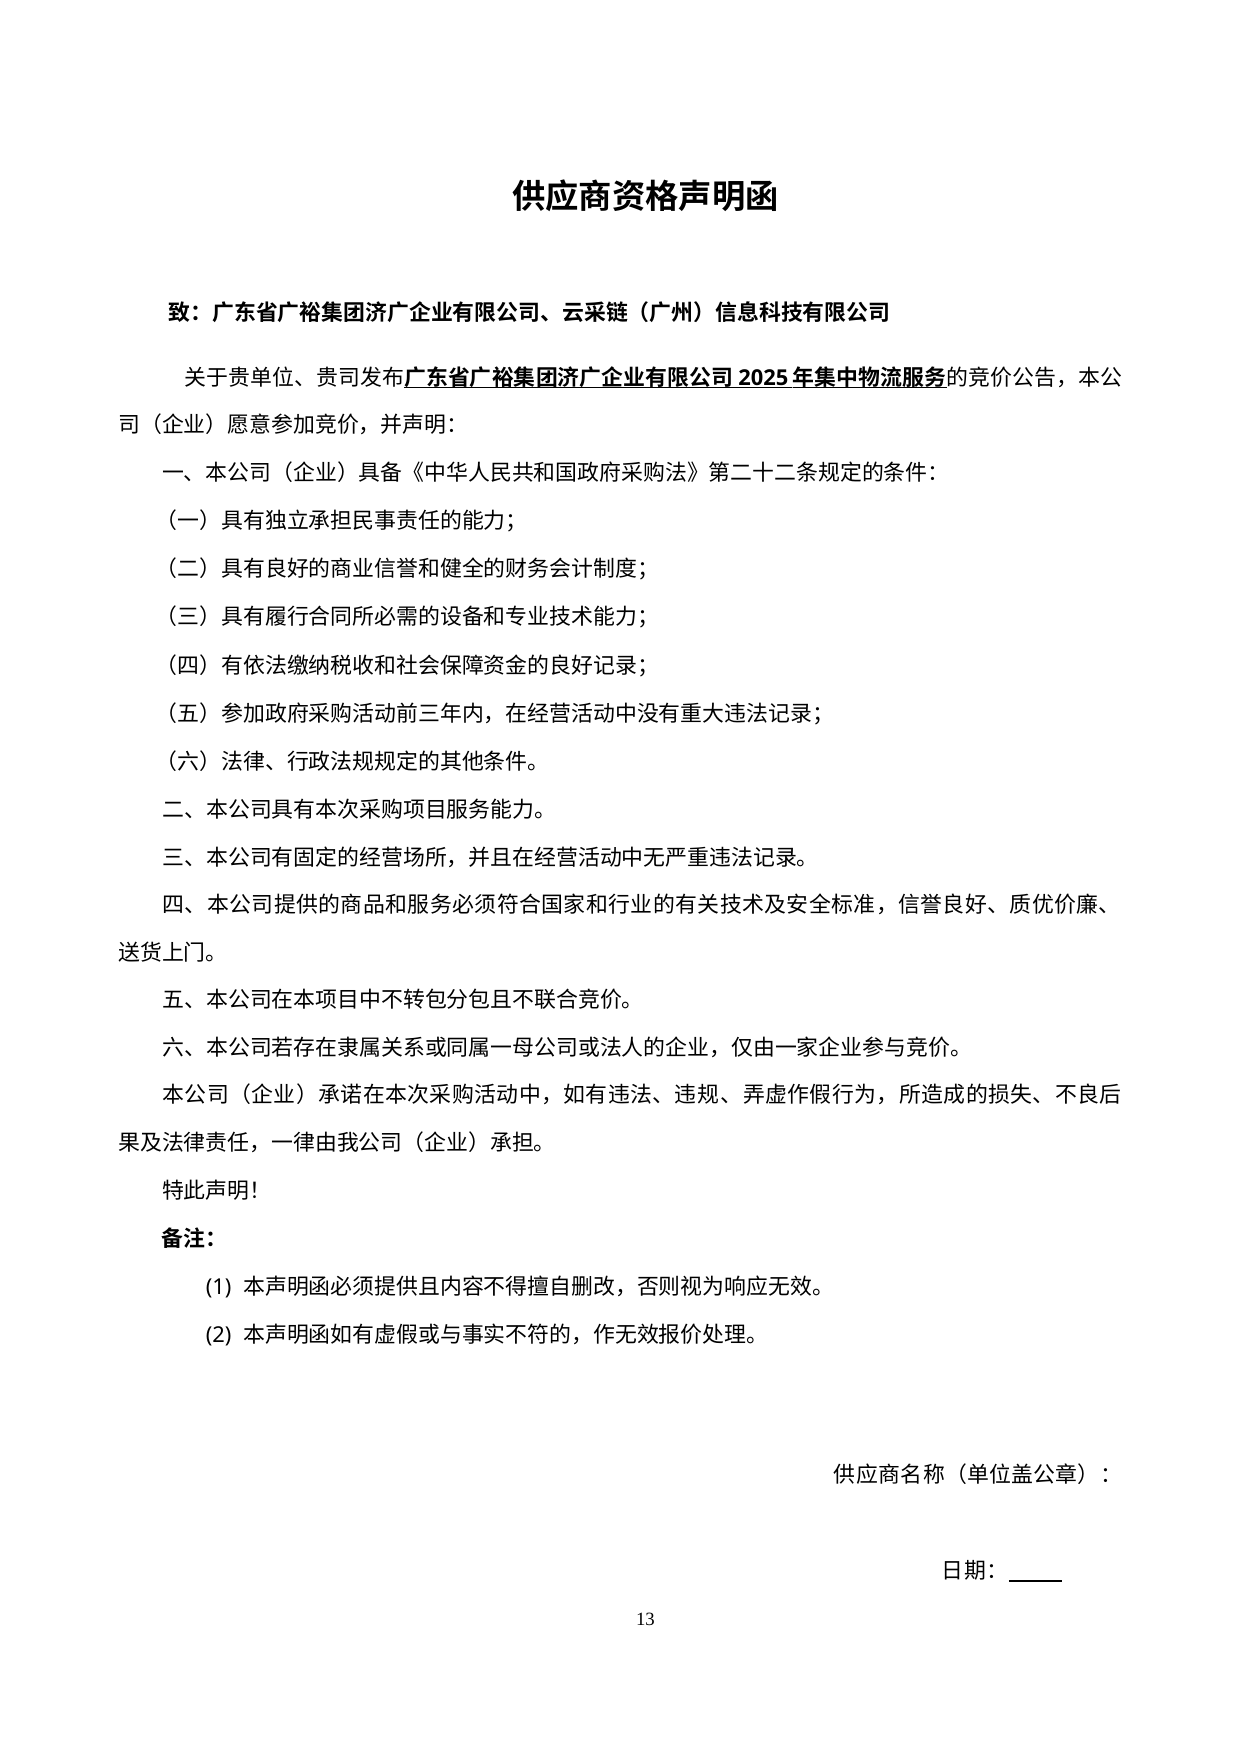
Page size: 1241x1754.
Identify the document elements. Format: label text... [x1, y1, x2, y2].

list 本声明函如有虚假或与事实不符的，作无效报价处理。 [206, 1317, 1122, 1349]
text （六）法律、行政法规规定的其他条件。 [118, 744, 1122, 776]
text 五、本公司在本项目中不转包分包且不联合竞价。 [118, 982, 1122, 1014]
text 备注： [118, 1221, 1122, 1253]
text 三、本公司有固定的经营场所，并且在经营活动中无严重违法记录。 [118, 840, 1122, 871]
text 特此声明！ [118, 1172, 1122, 1205]
text （四）有依法缴纳税收和社会保障资金的良好记录； [118, 647, 1122, 680]
text （二）具有良好的商业信誉和健全的财务会计制度； [118, 551, 1122, 583]
text 关于贵单位、贵司发布广东省广裕集团济广企业有限公司2025年集中物流服务的竞价公告，本公司（企业）愿意参加竞价，并声明： [118, 359, 1122, 439]
text 二、本公司具有本次采购项目服务能力。 [118, 792, 1122, 824]
text 供应商资格声明函 [118, 162, 1122, 227]
text （五）参加政府采购活动前三年内，在经营活动中没有重大违法记录； [118, 696, 1122, 728]
text 一、本公司（企业）具备《中华人民共和国政府采购法》第二十二条规定的条件： [118, 455, 1122, 486]
text （一）具有独立承担民事责任的能力； [118, 502, 1122, 535]
text 日期： [118, 1553, 1122, 1585]
text 供应商名称（单位盖公章）： [118, 1457, 1122, 1489]
text 致：广东省广裕集团济广企业有限公司、云采链（广州）信息科技有限公司 [118, 294, 1122, 327]
list 本声明函必须提供且内容不得擅自删改，否则视为响应无效。 [206, 1269, 1122, 1301]
text （三）具有履行合同所必需的设备和专业技术能力； [118, 599, 1122, 631]
text 本公司（企业）承诺在本次采购活动中，如有违法、违规、弄虚作假行为，所造成的损失、不良后果及法律责任，一律由我公司（企业）承担。 [118, 1077, 1122, 1156]
text 六、本公司若存在隶属关系或同属一母公司或法人的企业，仅由一家企业参与竞价。 [118, 1030, 1122, 1061]
text 四、本公司提供的商品和服务必须符合国家和行业的有关技术及安全标准，信誉良好、质优价廉、送货上门。 [118, 887, 1122, 966]
